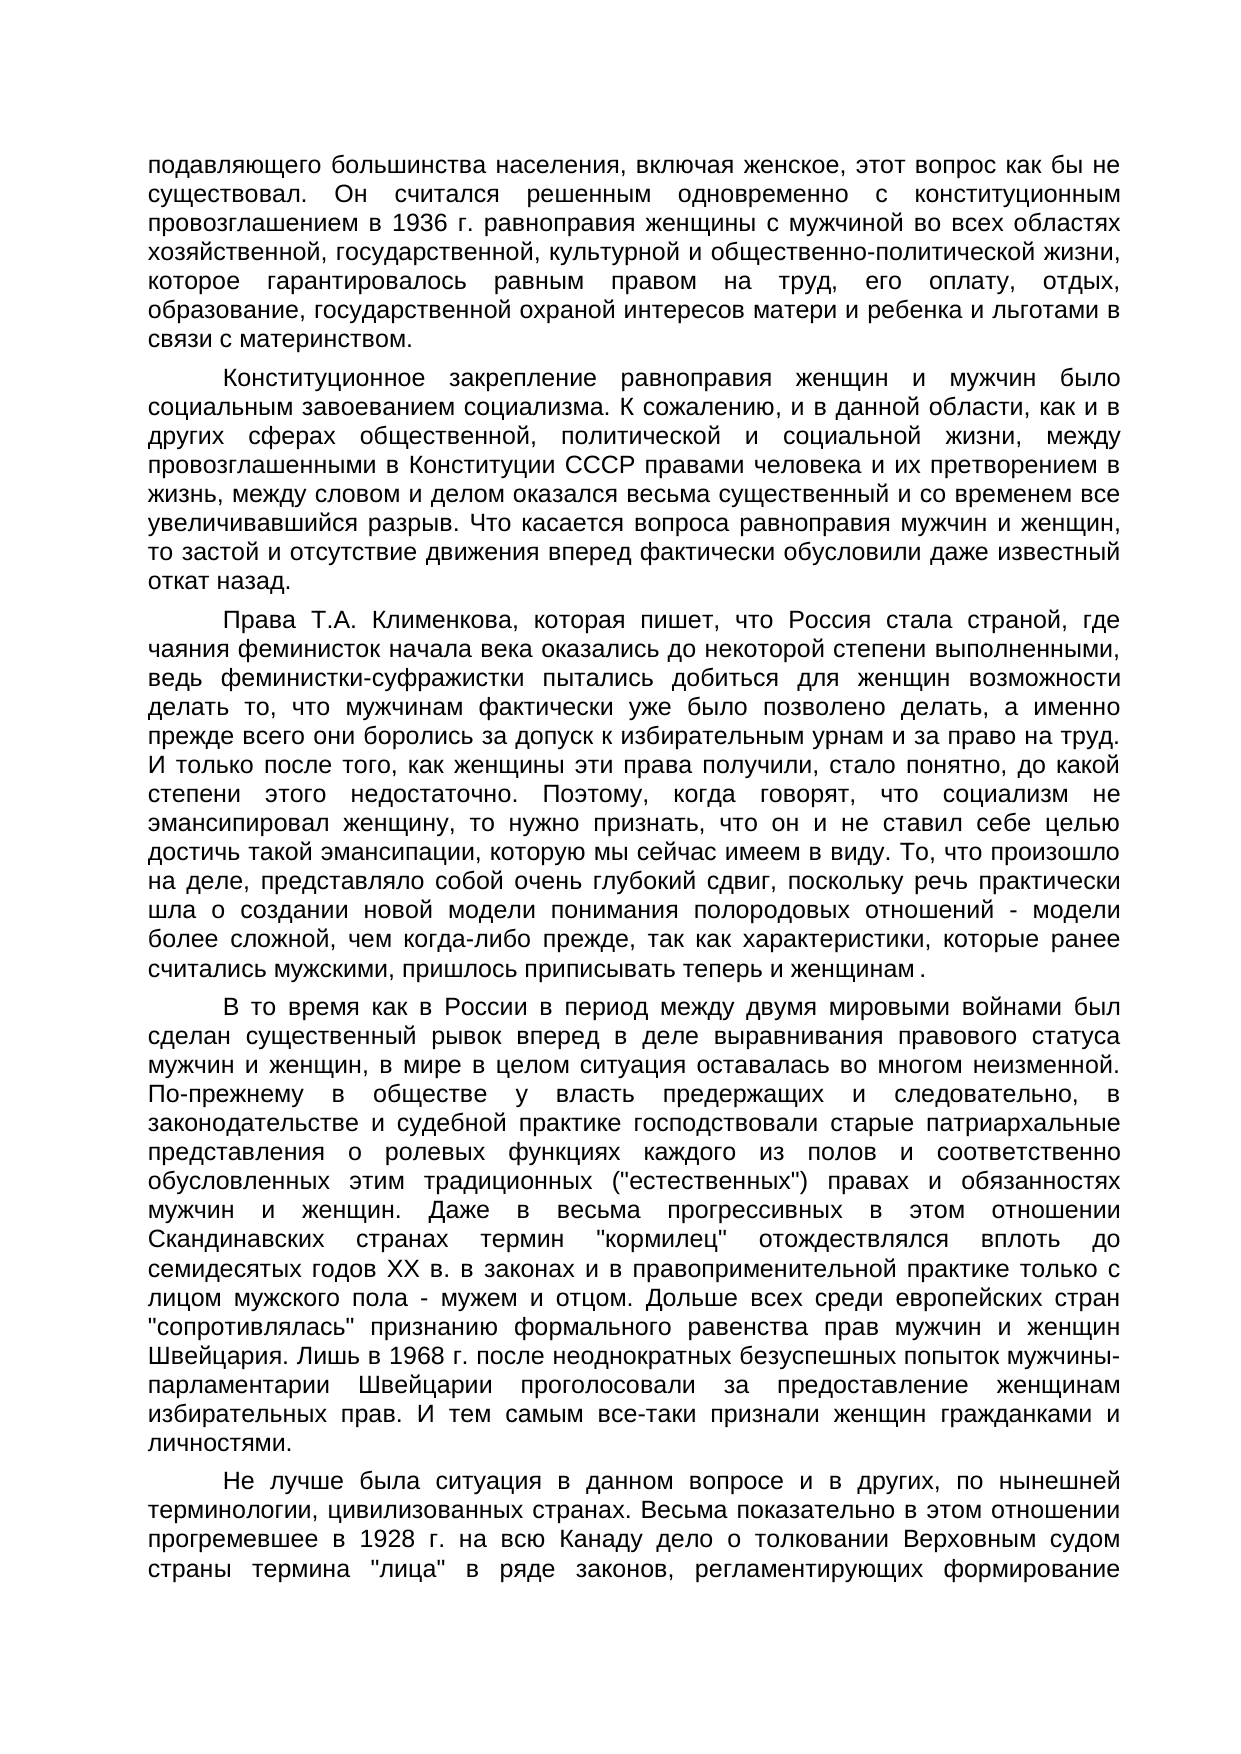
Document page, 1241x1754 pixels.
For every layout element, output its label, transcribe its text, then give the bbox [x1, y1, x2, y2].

text Права Т.А. Клименкова, которая пишет, что Россия стала страной, где чаяния феминисток начала века оказались до некоторой степени выполненными, ведь феминистки-суфражистки пытались добиться для женщин возможности делать то, что мужчинам фактически уже было позволено делать, а именно прежде всего они боролись за допуск к избирательным урнам и за право на труд. И только после того, как женщины эти права получили, стало понятно, до какой степени этого недостаточно. Поэтому, когда говорят, что социализм не эмансипировал женщину, то нужно признать, что он и не ставил себе целью достичь такой эмансипации, которую мы сейчас имеем в виду. То, что произошло на деле, представляло собой очень глубокий сдвиг, поскольку речь практически шла о создании новой модели понимания полородовых отношений - модели более сложной, чем когда-либо прежде, так как характеристики, которые ранее считались мужскими, пришлось приписывать теперь и женщинам . [148, 605, 1122, 982]
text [148, 1466, 1122, 1582]
text Конституционное закрепление равноправия женщин и мужчин было социальным завоеванием социализма. К сожалению, и в данной области, как и в других сферах общественной, политической и социальной жизни, между провозглашенными в Конституции СССР правами человека и их претворением в жизнь, между словом и делом оказался весьма существенный и со временем все увеличивавшийся разрыв. Что касается вопроса равноправия мужчин и женщин, то застой и отсутствие движения вперед фактически обусловили даже известный откат назад. [148, 363, 1122, 595]
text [148, 150, 1122, 353]
text В то время как в России в период между двумя мировыми войнами был сделан существенный рывок вперед в деле выравнивания правового статуса мужчин и женщин, в мире в целом ситуация оставалась во многом неизменной. По-прежнему в обществе у власть предержащих и следовательно, в законодательстве и судебной практике господствовали старые патриархальные представления о ролевых функциях каждого из полов и соответственно обусловленных этим традиционных ("естественных") правах и обязанностях мужчин и женщин. Даже в весьма прогрессивных в этом отношении Скандинавских странах термин "кормилец" отождествлялся вплоть до семидесятых годов XX в. в законах и в правоприменительной практике только с лицом мужского пола - мужем и отцом. Дольше всех среди европейских стран "сопротивлялась" признанию формального равенства прав мужчин и женщин Швейцария. Лишь в 1968 г. после неоднократных безуспешных попыток мужчины-парламентарии Швейцарии проголосовали за предоставление женщинам избирательных прав. И тем самым все-таки признали женщин гражданками и личностями. [148, 992, 1122, 1457]
